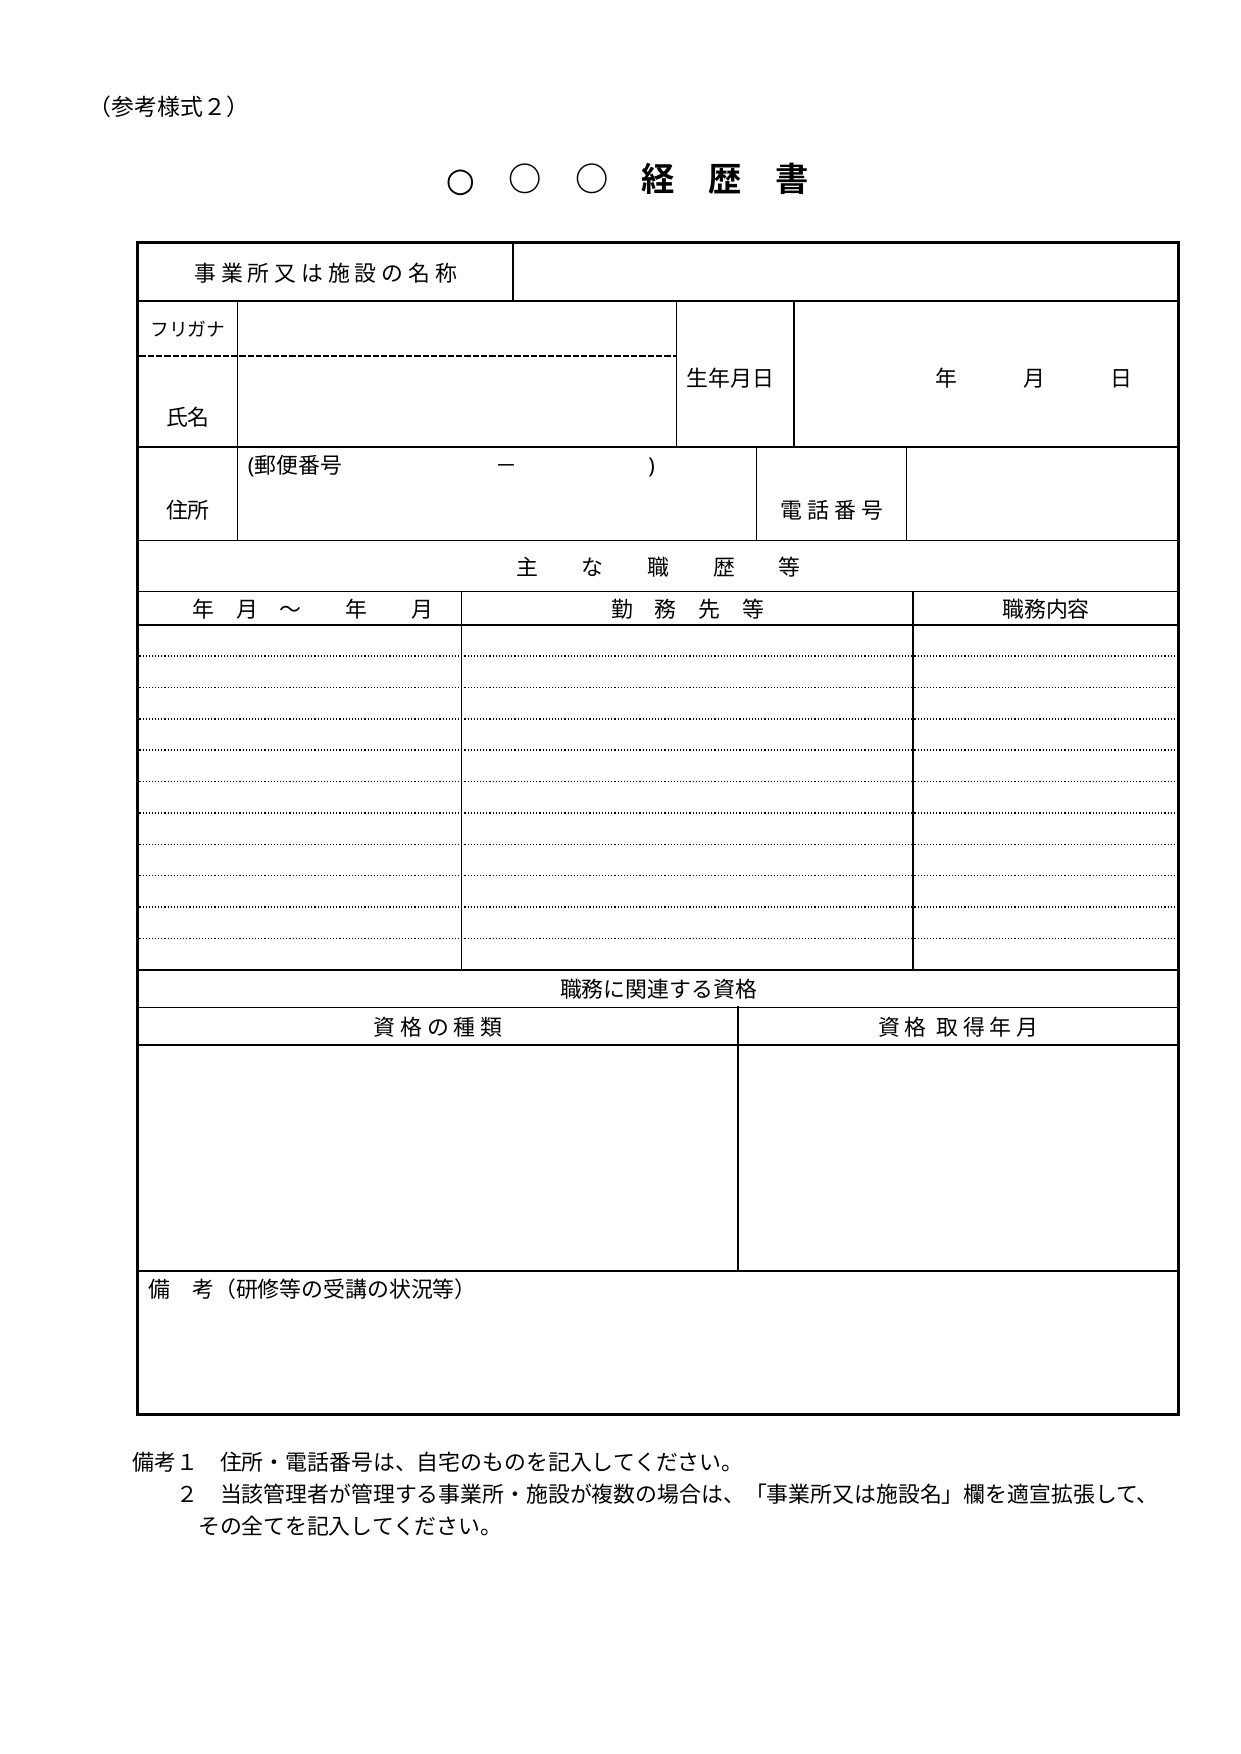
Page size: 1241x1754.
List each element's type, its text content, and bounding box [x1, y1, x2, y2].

table_cell [462, 844, 912, 875]
table_cell [139, 781, 461, 812]
table_cell 電 話 番 号 [757, 448, 906, 539]
table_cell 職務内容 [914, 592, 1177, 624]
text （参考様式２） [88, 88, 1165, 122]
table_cell [914, 844, 1177, 875]
table_cell [462, 655, 912, 687]
table_cell 資 格 取 得 年 月 [739, 1008, 1177, 1044]
table_cell (郵便番号 － ) [238, 448, 756, 539]
table_cell 氏名 [139, 355, 237, 446]
table_cell [462, 749, 912, 781]
table_cell [462, 781, 912, 812]
table_cell [462, 687, 912, 718]
table_cell [139, 1046, 737, 1270]
table_cell [914, 626, 1177, 655]
table_header [514, 244, 1177, 300]
table_cell [907, 448, 1177, 539]
table_cell [914, 749, 1177, 781]
table_cell 住所 [139, 448, 237, 539]
table_cell [139, 687, 461, 718]
table_cell [139, 875, 461, 906]
text その全てを記入してください。 [88, 1509, 1165, 1540]
table_cell [462, 906, 912, 937]
table_cell 勤 務 先 等 [462, 592, 912, 624]
table_cell [462, 875, 912, 906]
table_cell [914, 938, 1177, 969]
table_cell [462, 938, 912, 969]
table_cell [139, 626, 461, 655]
table_cell [914, 875, 1177, 906]
table_cell [739, 1046, 1177, 1270]
table_cell フリガナ [139, 302, 237, 354]
table_cell [238, 302, 676, 354]
table_cell [914, 906, 1177, 937]
text ○ ○ ○ 経 歴 書 [88, 153, 1165, 201]
table_cell [914, 718, 1177, 749]
table_cell [139, 812, 461, 843]
table_cell 備 考（研修等の受講の状況等） [139, 1272, 1177, 1412]
text ２ 当該管理者が管理する事業所・施設が複数の場合は、「事業所又は施設名」欄を適宣拡張して、 [88, 1477, 1165, 1509]
table_cell 職務に関連する資格 [139, 971, 1177, 1006]
table_cell [139, 938, 461, 969]
table_cell [462, 718, 912, 749]
text 備考１ 住所・電話番号は、自宅のものを記入してください。 [88, 1445, 1165, 1477]
table_cell [462, 626, 912, 655]
table_cell [139, 655, 461, 687]
table_cell [139, 906, 461, 937]
table_cell 資 格 の 種 類 [139, 1008, 737, 1044]
table_cell [238, 355, 676, 446]
table_cell 生年月日 [677, 302, 793, 446]
table_cell [914, 655, 1177, 687]
table_cell 年 月 ～ 年 月 [139, 592, 461, 624]
table_cell [914, 687, 1177, 718]
table_cell [462, 812, 912, 843]
table_cell [139, 844, 461, 875]
table_cell 年 月 日 [795, 302, 1177, 446]
table_cell 主 な 職 歴 等 [139, 541, 1177, 591]
table_cell [914, 812, 1177, 843]
table_header 事 業 所 又 は 施 設 の 名 称 [139, 244, 512, 300]
table_cell [139, 718, 461, 749]
table_cell [914, 781, 1177, 812]
table_cell [139, 749, 461, 781]
